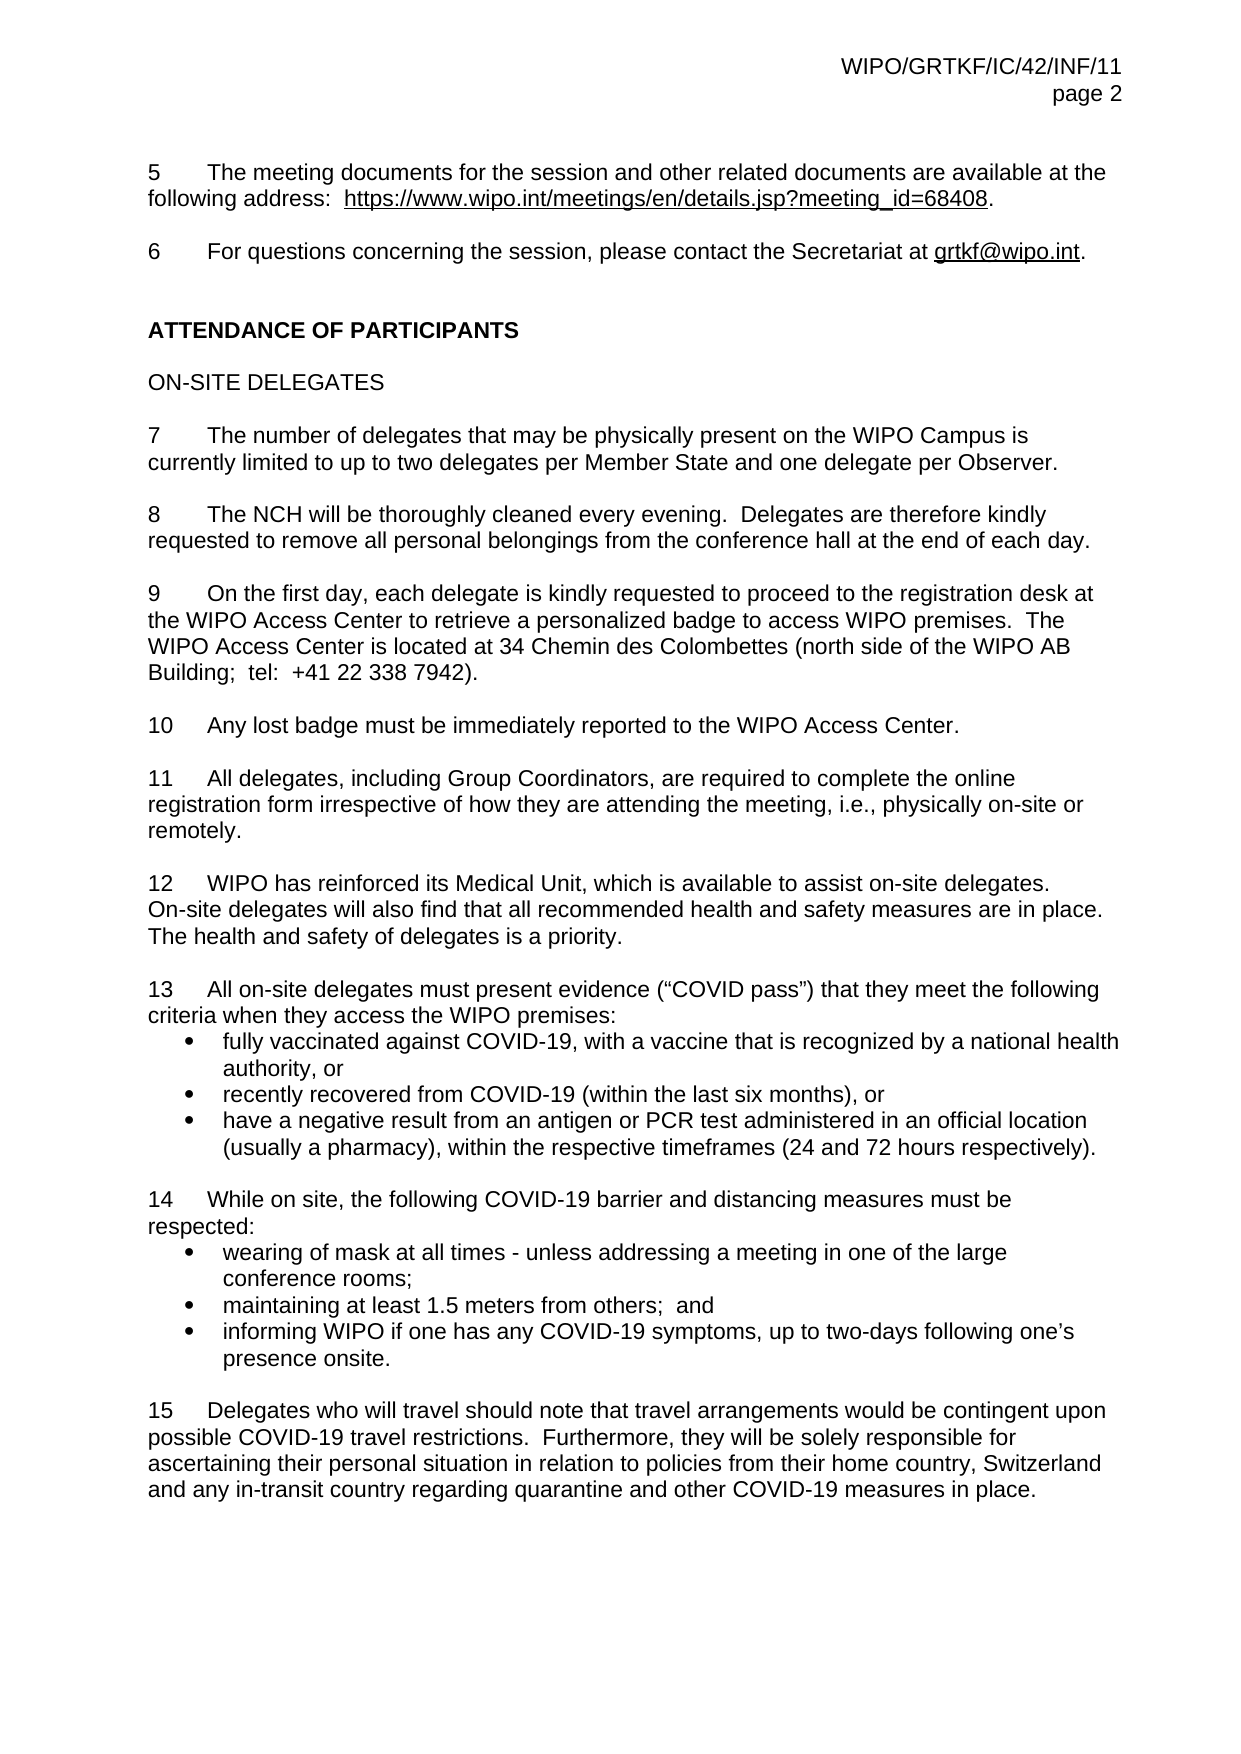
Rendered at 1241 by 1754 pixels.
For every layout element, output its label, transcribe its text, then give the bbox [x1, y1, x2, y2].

list maintaining at least 1.5 meters from others; and [185, 1292, 1122, 1318]
list have a negative result from an antigen or PCR test administered in an official location (usually a pharmacy), within the respective timeframes (24 and 72 hours respectively). [185, 1107, 1122, 1160]
text Delegates who will travel should note that travel arrangements would be contingent upon possible COVID-19 travel restrictions. Furthermore, they will be solely responsible for ascertaining their personal situation in relation to policies from their home country, Switzerland and any in-transit country regarding quarantine and other COVID-19 measures in place. [148, 1397, 1122, 1503]
text All on-site delegates must present evidence (“COVID pass”) that they meet the following criteria when they access the WIPO premises: [148, 976, 1122, 1028]
list recently recovered from COVID-19 (within the last six months), or [185, 1081, 1122, 1107]
text All delegates, including Group Coordinators, are required to complete the online registration form irrespective of how they are attending the meeting, i.e., physically on-site or remotely. [148, 765, 1122, 844]
text WIPO has reinforced its Medical Unit, which is available to assist on-site delegates. On-site delegates will also find that all recommended health and safety measures are in place. The health and safety of delegates is a priority. [148, 870, 1122, 949]
text The number of delegates that may be physically present on the WIPO Campus is currently limited to up to two delegates per Member State and one delegate per Observer. [148, 422, 1122, 475]
text While on site, the following COVID-19 barrier and distancing measures must be respected: [148, 1186, 1122, 1239]
text Any lost badge must be immediately reported to the WIPO Access Center. [148, 712, 1122, 738]
text The meeting documents for the session and other related documents are available at the following address: https://www.wipo.int/meetings/en/details.jsp?meeting_id=68408. [148, 158, 1122, 211]
text The NCH will be thoroughly cleaned every evening. Delegates are therefore kindly requested to remove all personal belongings from the conference hall at the end of each day. [148, 501, 1122, 554]
text ATTENDANCE OF PARTICIPANTS [148, 317, 1122, 343]
list informing WIPO if one has any COVID-19 symptoms, up to two-days following one’s presence onsite. [185, 1318, 1122, 1371]
list fully vaccinated against COVID-19, with a vaccine that is recognized by a national health authority, or [185, 1028, 1122, 1081]
list wearing of mask at all times - unless addressing a meeting in one of the large conference rooms; [185, 1239, 1122, 1292]
text On the first day, each delegate is kindly requested to proceed to the registration desk at the WIPO Access Center to retrieve a personalized badge to access WIPO premises. The WIPO Access Center is located at 34 Chemin des Colombettes (north side of the WIPO AB Building; tel: +41 22 338 7942). [148, 580, 1122, 686]
text ON-SITE DELEGATES [148, 369, 1122, 396]
text For questions concerning the session, please contact the Secretariat at grtkf@wipo.int. [148, 238, 1122, 264]
